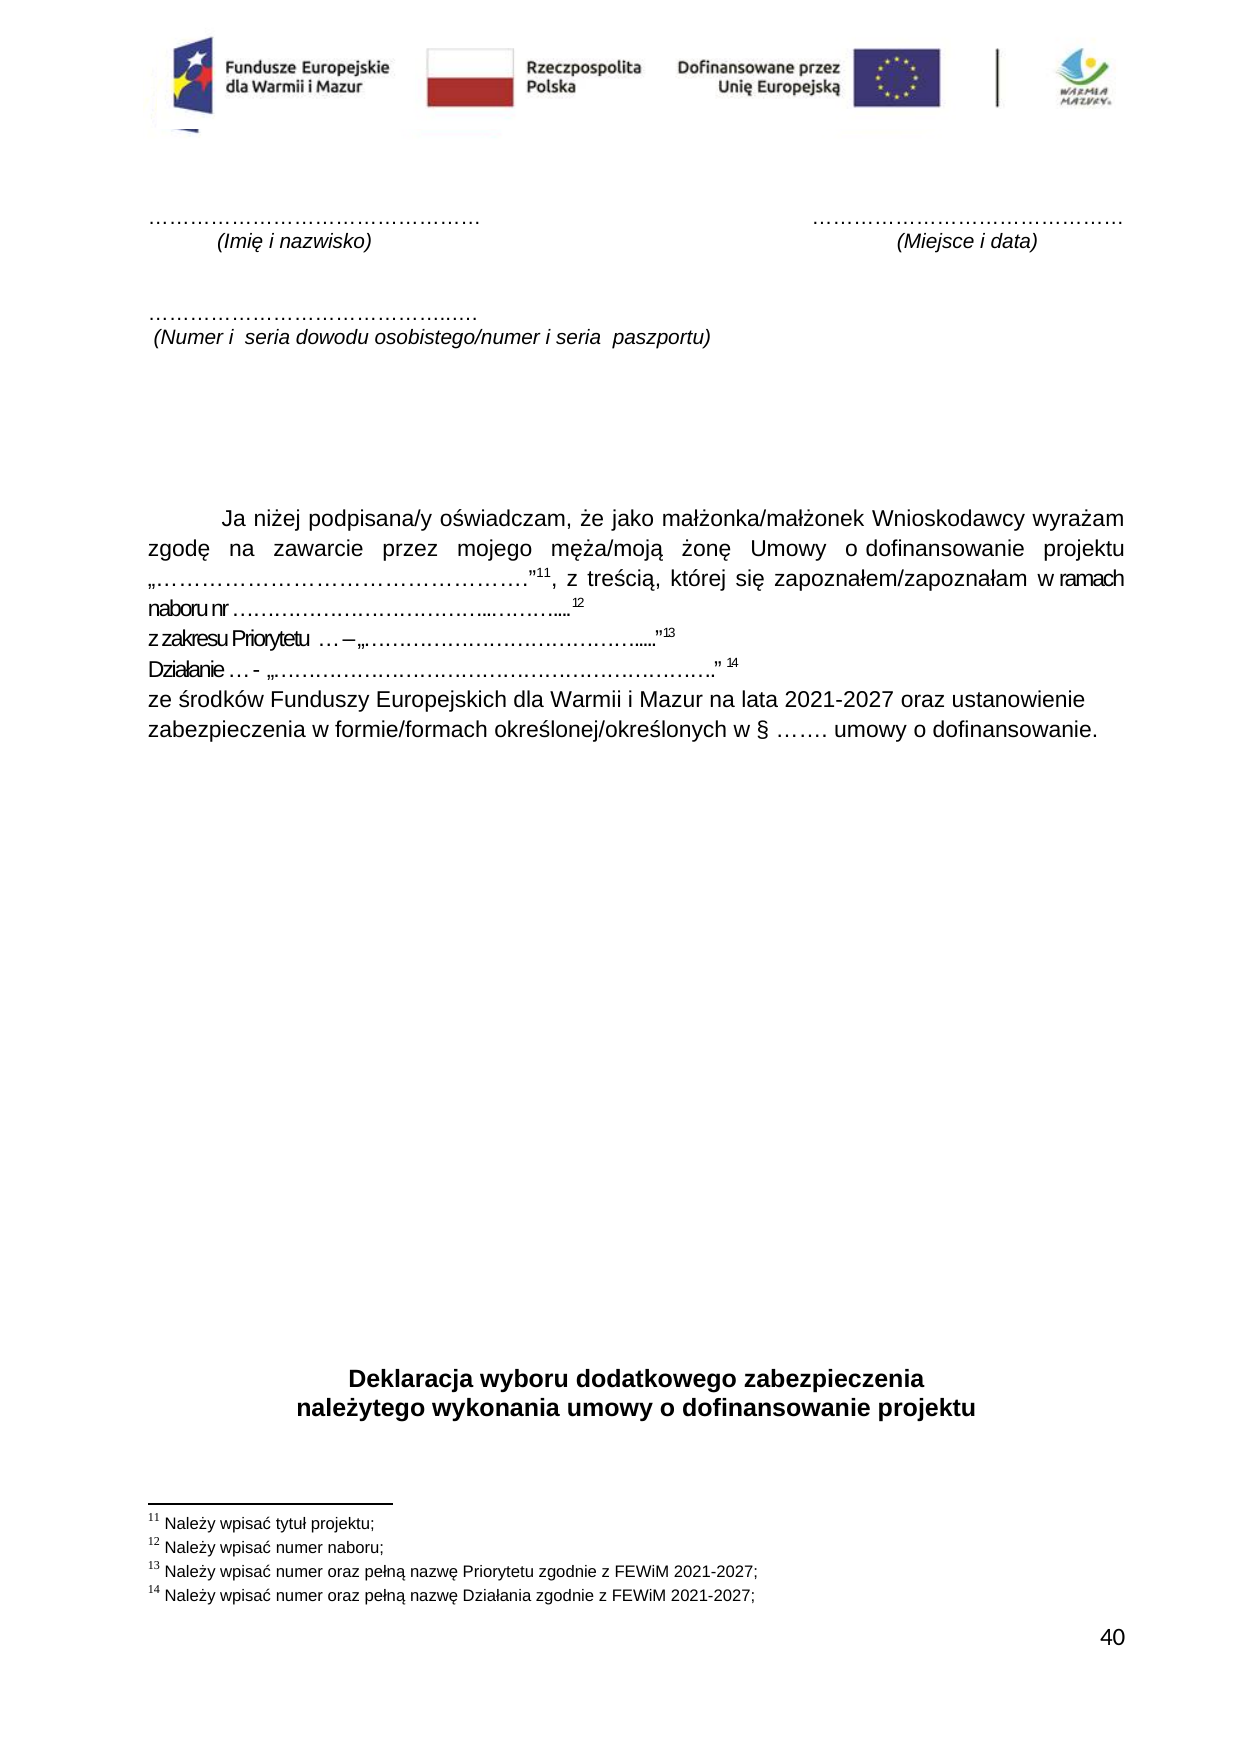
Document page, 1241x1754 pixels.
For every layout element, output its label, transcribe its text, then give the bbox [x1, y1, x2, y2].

title Działanie … - „……………………………………………………….” [148, 656, 1125, 682]
title z zakresu Priorytetu … – „………………………………….....” [148, 625, 1125, 652]
picture [141, 18, 1127, 147]
title Ja niżej podpisana/y oświadczam, że jako małżonka/małżonek Wnioskodawcy wyrażam zgodę na zawarcie przez mojego męża/moją żonę Umowy o dofinansowanie projektu „………………………………………….”, z treścią, której się zapoznałem/zapoznałam w ramach naboru nr ………………………………..……….... [148, 504, 1125, 621]
title ze środków Funduszy Europejskich dla Warmii i Mazur na lata 2021-2027 oraz ustanowienie zabezpieczenia w formie/formach określonej/określonych w § ……. umowy o dofinansowanie. [148, 686, 1125, 742]
title Deklaracja wyboru dodatkowego zabezpieczenia [148, 1364, 1125, 1393]
text (Numer i seria dowodu osobistego/numer i seria paszportu) [148, 324, 1125, 348]
title (Imię i nazwisko) (Miejsce i data) [148, 229, 1125, 253]
text ……………………………………..…. [148, 301, 1125, 324]
title należytego wykonania umowy o dofinansowanie projektu [148, 1393, 1125, 1422]
title ………………………………………… ……………………………………… [148, 205, 1125, 229]
